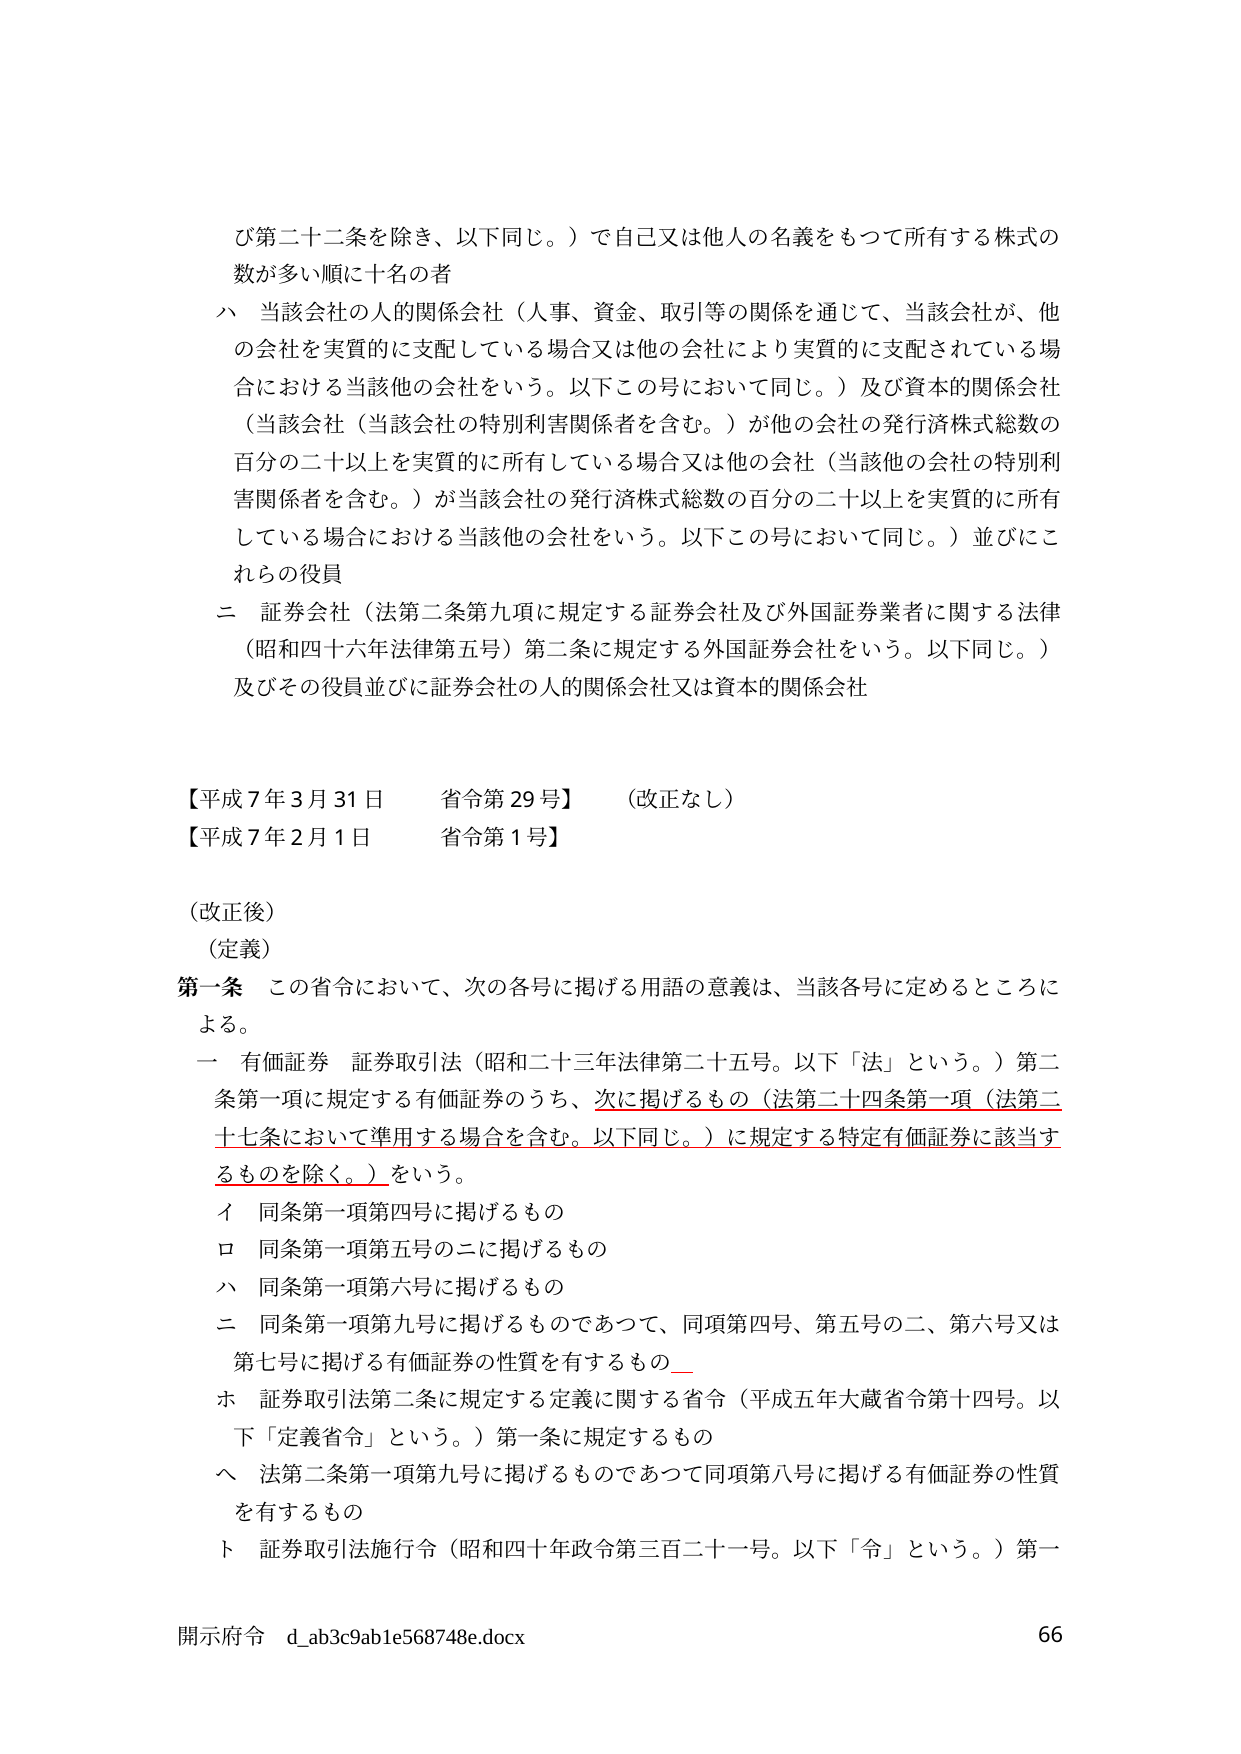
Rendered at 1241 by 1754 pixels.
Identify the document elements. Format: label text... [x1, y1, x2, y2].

text へ 法第二条第一項第九号に掲げるものであつて同項第八号に掲げる有価証券の性質を有するもの [215, 1454, 1063, 1529]
text ハ 当該会社の人的関係会社（人事、資金、取引等の関係を通じて、当該会社が、他の会社を実質的に支配している場合又は他の会社により実質的に支配されている場合における当該他の会社をいう。以下この号において同じ。）及び資本的関係会社（当該会社（当該会社の特別利害関係者を含む。）が他の会社の発行済株式総数の百分の二十以上を実質的に所有している場合又は他の会社（当該他の会社の特別利害関係者を含む。）が当該会社の発行済株式総数の百分の二十以上を実質的に所有している場合における当該他の会社をいう。以下この号において同じ。）並びにこれらの役員 [215, 292, 1063, 592]
text ニ 証券会社（法第二条第九項に規定する証券会社及び外国証券業者に関する法律（昭和四十六年法律第五号）第二条に規定する外国証券会社をいう。以下同じ。）及びその役員並びに証券会社の人的関係会社又は資本的関係会社 [215, 592, 1063, 704]
text ロ 同条第一項第五号のニに掲げるもの [215, 1229, 1063, 1267]
text 第一条 この省令において、次の各号に掲げる用語の意義は、当該各号に定めるところによる。 [177, 967, 1063, 1042]
text （定義） [196, 929, 1063, 967]
text （改正後） [177, 892, 1063, 929]
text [215, 217, 1063, 292]
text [215, 1529, 1063, 1567]
text 一 有価証券 証券取引法（昭和二十三年法律第二十五号。以下「法」という。）第二条第一項に規定する有価証券のうち、次に掲げるもの（法第二十四条第一項（法第二十七条において準用する場合を含む。以下同じ。）に規定する特定有価証券に該当するものを除く。）をいう。 [196, 1042, 1063, 1192]
text 【平成7年3月31日 省令第29号】 （改正なし） [177, 779, 1063, 817]
text ニ 同条第一項第九号に掲げるものであつて、同項第四号、第五号の二、第六号又は第七号に掲げる有価証券の性質を有するもの [215, 1304, 1063, 1379]
text 【平成7年2月1日 省令第1号】 [177, 817, 1063, 854]
text ホ 証券取引法第二条に規定する定義に関する省令（平成五年大蔵省令第十四号。以下「定義省令」という。）第一条に規定するもの [215, 1379, 1063, 1454]
text イ 同条第一項第四号に掲げるもの [215, 1192, 1063, 1229]
text ハ 同条第一項第六号に掲げるもの [215, 1267, 1063, 1304]
